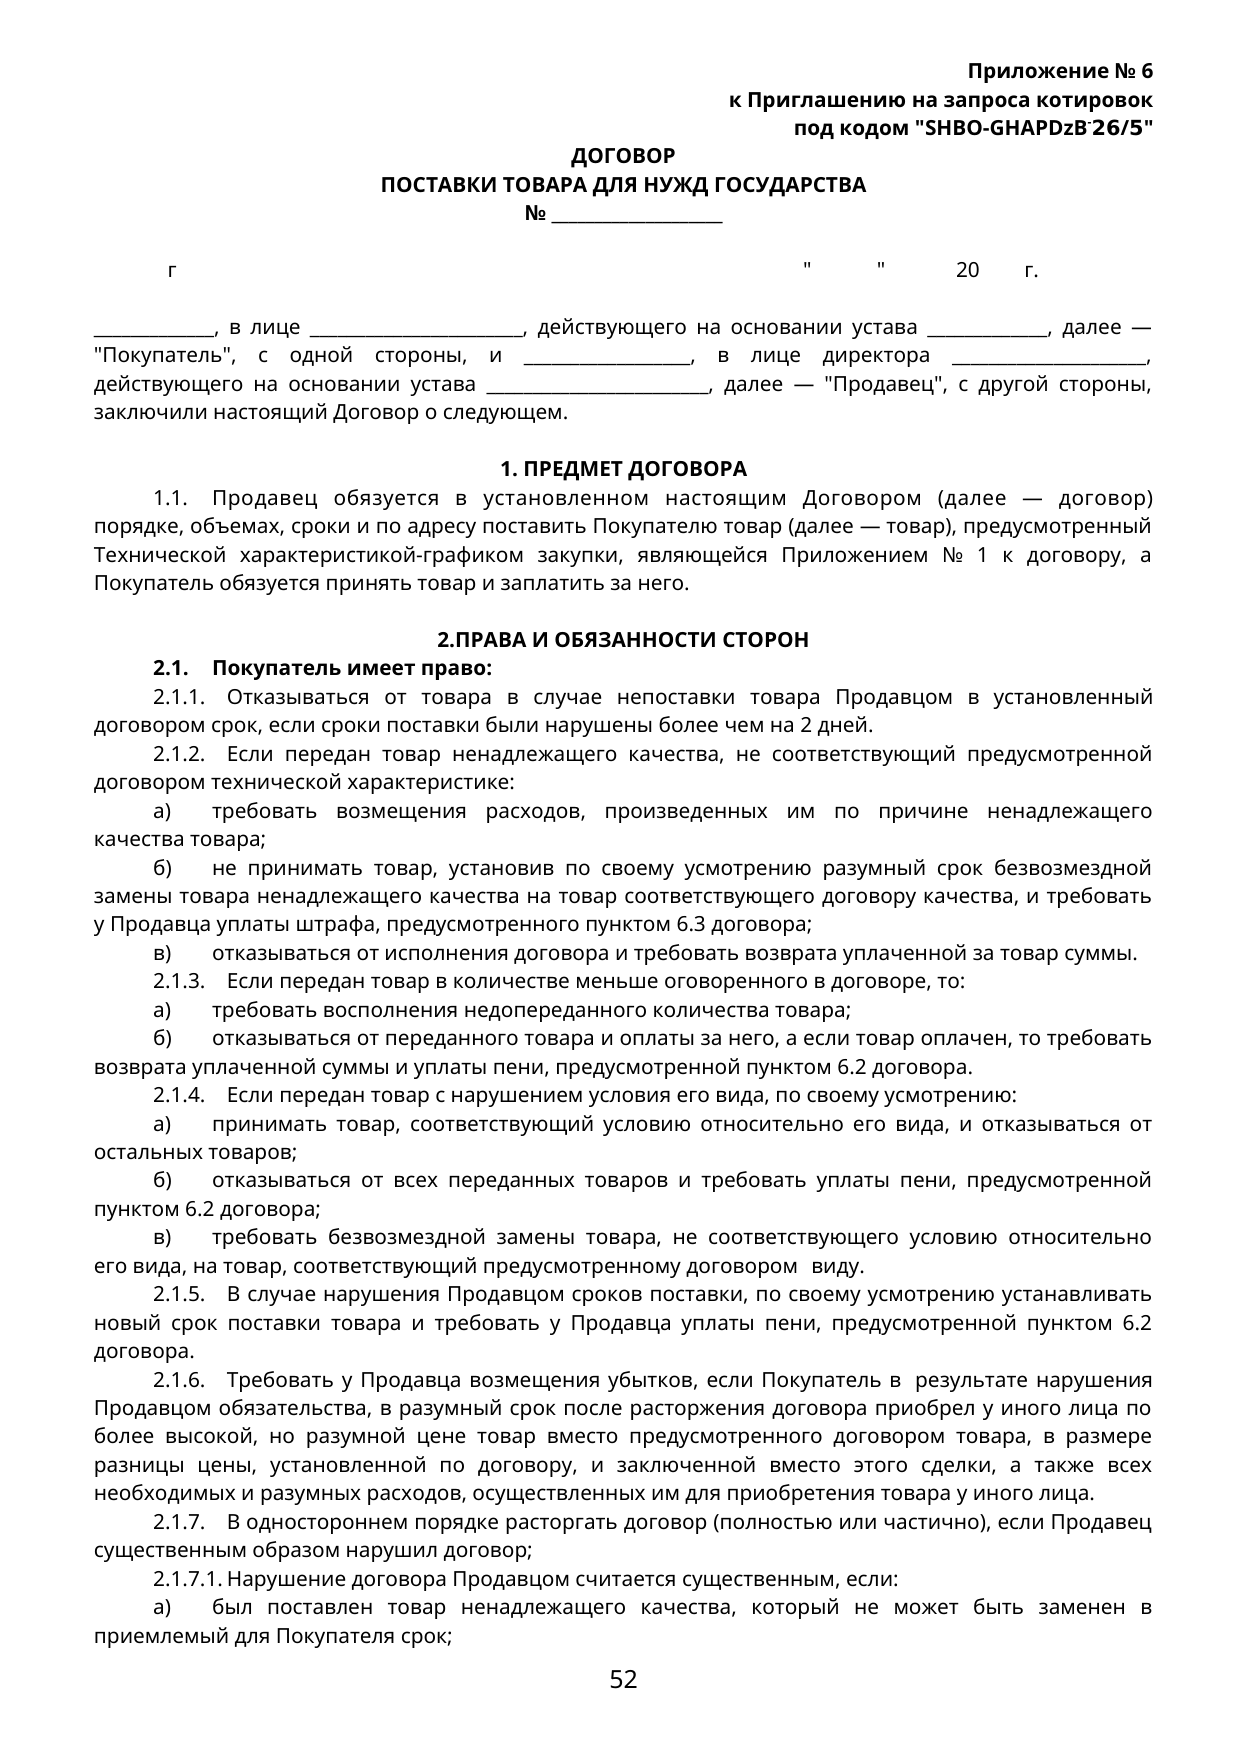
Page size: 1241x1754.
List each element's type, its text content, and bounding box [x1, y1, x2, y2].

text б) отказываться от всех переданных товаров и требовать уплаты пени, предусмотренной пунктом 6.2 договора; [94, 1166, 1153, 1222]
text 2.1.6. Требовать у Продавца возмещения убытков, если Покупатель в результате нарушения Продавцом обязательства, в разумный срок после расторжения договора приобрел у иного лица по более высокой, но разумной цене товар вместо предусмотренного договором товара, в размере разницы цены, установленной по договору, и заключенной вместо этого сделки, а также всех необходимых и разумных расходов, осуществленных им для приобретения товара у иного лица. [94, 1365, 1153, 1507]
text б) не принимать товар, установив по своему усмотрению разумный срок безвозмездной замены товара ненадлежащего качества на товар соответствующего договору качества, и требовать у Продавца уплаты штрафа, предусмотренного пунктом 6.3 договора; [94, 853, 1153, 938]
text 2.1.4. Если передан товар с нарушением условия его вида, по своему усмотрению: [94, 1080, 1153, 1109]
text в) отказываться от исполнения договора и требовать возврата уплаченной за товар суммы. [94, 938, 1153, 966]
text _____________, в лице _______________________, действующего на основании устава _____________, далее — "Покупатель", с одной стороны, и __________________, в лице директора _____________________, действующего на основании устава ________________________, далее — "Продавец", с другой стороны, заключили настоящий Договор о следующем. [94, 312, 1153, 426]
text 2.1.7.1. Нарушение договора Продавцом считается существенным, если: [94, 1564, 1153, 1592]
text а) был поставлен товар ненадлежащего качества, который не может быть заменен в приемлемый для Покупателя срок; [94, 1592, 1153, 1649]
text в) требовать безвозмездной замены товара, не соответствующего условию относительно его вида, на товар, соответствующий предусмотренному договором виду. [94, 1222, 1153, 1279]
text а) требовать возмещения расходов, произведенных им по причине ненадлежащего качества товара; [94, 796, 1153, 853]
text 2.ПРАВА И ОБЯЗАННОСТИ СТОРОН [94, 625, 1153, 653]
text 2.1.7. В одностороннем порядке расторгать договор (полностью или частично), если Продавец существенным образом нарушил договор; [94, 1507, 1153, 1564]
text № ____________________ [79, 198, 1153, 227]
text 2.1.2. Если передан товар ненадлежащего качества, не соответствующий предусмотренной договором технической характеристике: [94, 739, 1153, 796]
text ДОГОВОР [79, 142, 1153, 170]
text а) принимать товар, соответствующий условию относительно его вида, и отказываться от остальных товаров; [94, 1109, 1153, 1166]
table_header " " 20 г. [566, 255, 1050, 284]
text 2.1.1. Отказываться от товара в случае непоставки товара Продавцом в установленный договором срок, если сроки поставки были нарушены более чем на 2 дней. [94, 682, 1153, 739]
text а) требовать восполнения недопереданного количества товара; [94, 995, 1153, 1023]
text б) отказываться от переданного товара и оплаты за него, а если товар оплачен, то требовать возврата уплаченной суммы и уплаты пени, предусмотренной пунктом 6.2 договора. [94, 1023, 1153, 1080]
table_header г [83, 255, 566, 284]
text 2.1. Покупатель имеет право: [94, 653, 1153, 682]
text 2.1.5. В случае нарушения Продавцом сроков поставки, по своему усмотрению устанавливать новый срок поставки товара и требовать у Продавца уплаты пени, предусмотренной пунктом 6.2 договора. [94, 1279, 1153, 1365]
text ПОСТАВКИ ТОВАРА ДЛЯ НУЖД ГОСУДАРСТВА [79, 170, 1153, 198]
text к Приглашению на запроса котировок под кодом "SHBO-GHAPDzB-26/5" [94, 85, 1153, 142]
text 2.1.3. Если передан товар в количестве меньше оговоренного в договоре, то: [94, 966, 1153, 995]
text 1. ПРЕДМЕТ ДОГОВОРА [94, 454, 1153, 483]
text Приложение № 6 [94, 56, 1153, 85]
text 1.1. Продавец обязуется в установленном настоящим Договором (далее — договор) порядке, объемах, сроки и по адресу поставить Покупателю товар (далее — товар), предусмотренный Технической характеристикой-графиком закупки, являющейся Приложением № 1 к договору, а Покупатель обязуется принять товар и заплатить за него. [94, 483, 1153, 597]
